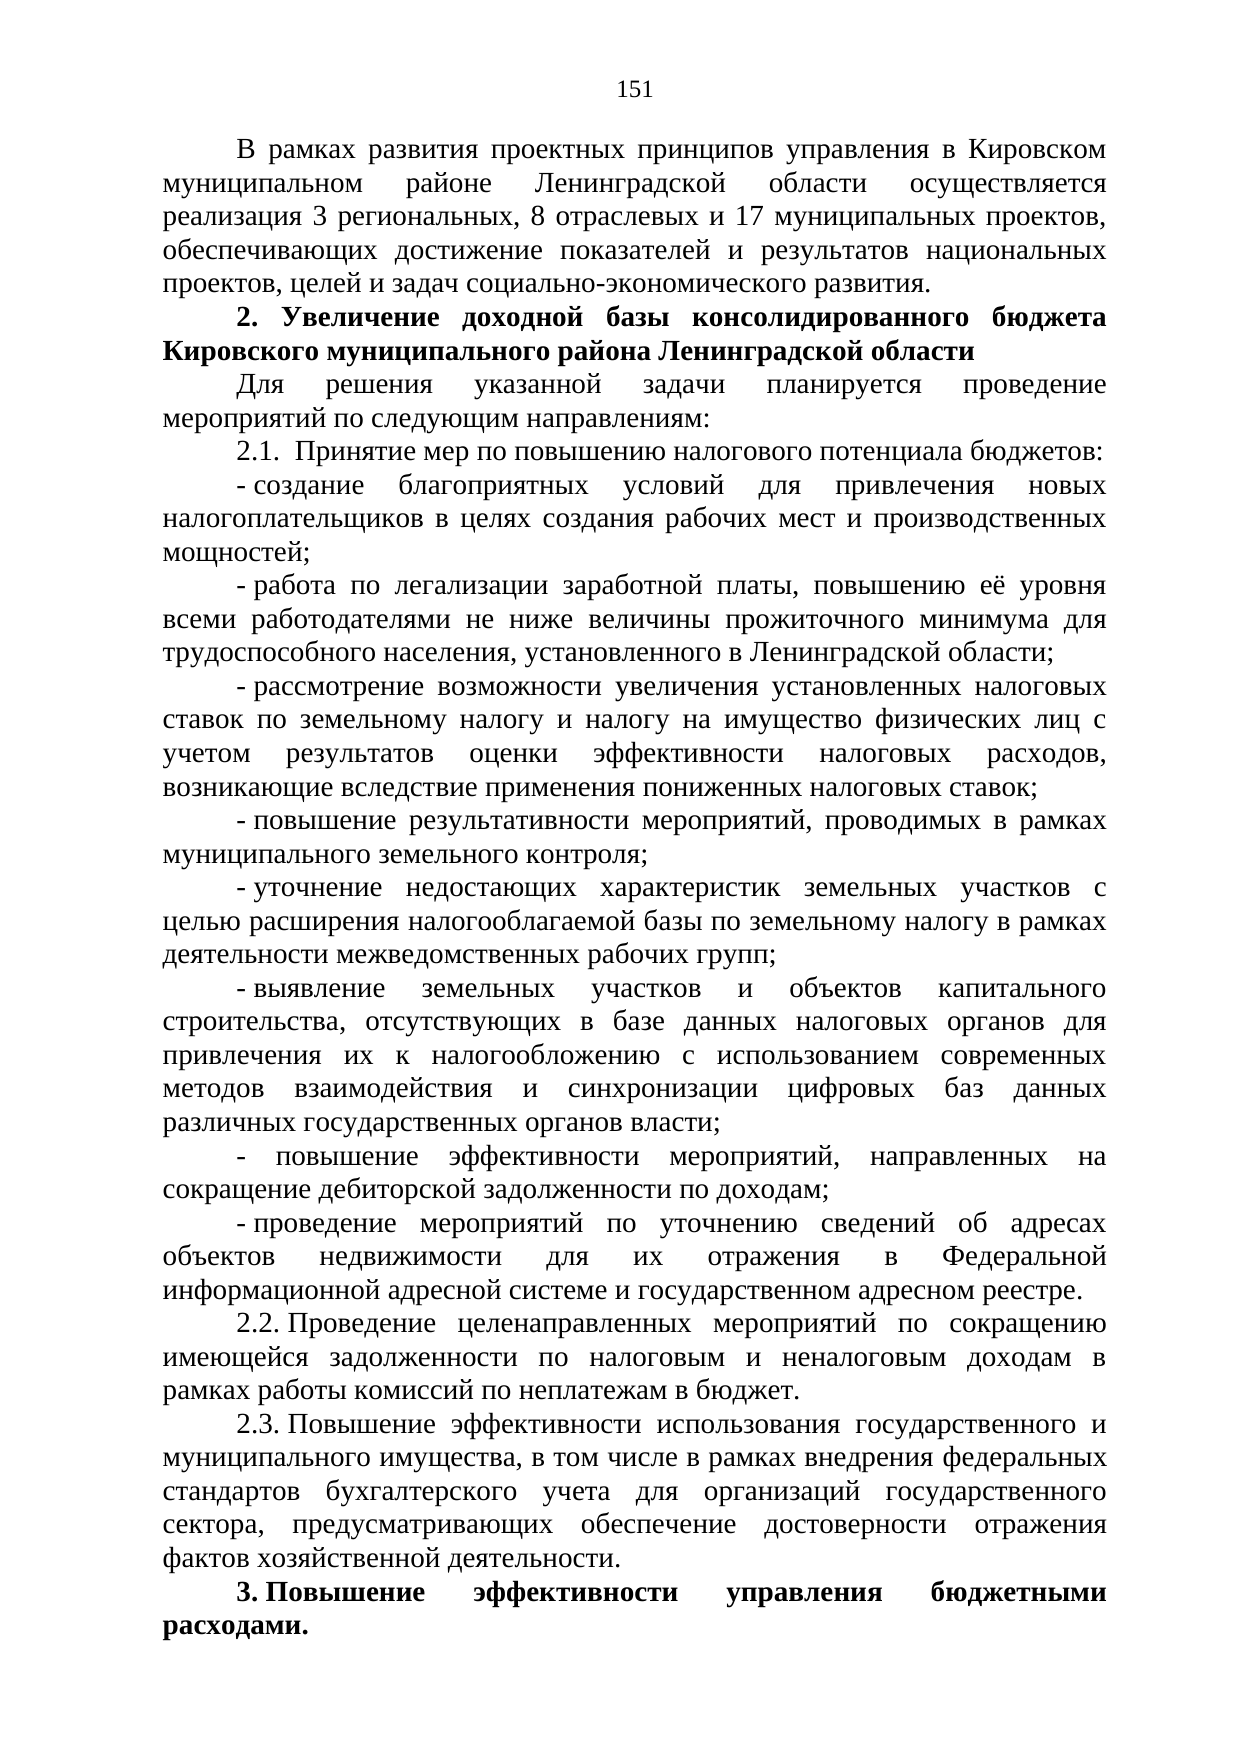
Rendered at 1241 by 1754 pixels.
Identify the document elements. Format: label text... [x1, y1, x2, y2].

text 2.1. Принятие мер по повышению налогового потенциала бюджетов: [162, 433, 1107, 467]
text 3. Повышение эффективности управления бюджетными расходами. [162, 1574, 1107, 1641]
text - проведение мероприятий по уточнению сведений об адресах объектов недвижимости для их отражения в Федеральной информационной адресной системе и государственном адресном реестре. [162, 1205, 1107, 1305]
text - повышение эффективности мероприятий, направленных на сокращение дебиторской задолженности по доходам; [162, 1138, 1107, 1205]
text - создание благоприятных условий для привлечения новых налогоплательщиков в целях создания рабочих мест и производственных мощностей; [162, 467, 1107, 567]
text В рамках развития проектных принципов управления в Кировском муниципальном районе Ленинградской области осуществляется реализация 3 региональных, 8 отраслевых и 17 муниципальных проектов, обеспечивающих достижение показателей и результатов национальных проектов, целей и задач социально-экономического развития. [162, 131, 1107, 299]
text 2.2. Проведение целенаправленных мероприятий по сокращению имеющейся задолженности по налоговым и неналоговым доходам в рамках работы комиссий по неплатежам в бюджет. [162, 1305, 1107, 1406]
text - работа по легализации заработной платы, повышению её уровня всеми работодателями не ниже величины прожиточного минимума для трудоспособного населения, установленного в Ленинградской области; [162, 567, 1107, 668]
text - повышение результативности мероприятий, проводимых в рамках муниципального земельного контроля; [162, 802, 1107, 869]
text - уточнение недостающих характеристик земельных участков с целью расширения налогооблагаемой базы по земельному налогу в рамках деятельности межведомственных рабочих групп; [162, 869, 1107, 970]
text 2.3. Повышение эффективности использования государственного и муниципального имущества, в том числе в рамках внедрения федеральных стандартов бухгалтерского учета для организаций государственного сектора, предусматривающих обеспечение достоверности отражения фактов хозяйственной деятельности. [162, 1406, 1107, 1574]
text - выявление земельных участков и объектов капитального строительства, отсутствующих в базе данных налоговых органов для привлечения их к налогообложению с использованием современных методов взаимодействия и синхронизации цифровых баз данных различных государственных органов власти; [162, 970, 1107, 1138]
text 2. Увеличение доходной базы консолидированного бюджета Кировского муниципального района Ленинградской области [162, 299, 1107, 366]
text - рассмотрение возможности увеличения установленных налоговых ставок по земельному налогу и налогу на имущество физических лиц с учетом результатов оценки эффективности налоговых расходов, возникающие вследствие применения пониженных налоговых ставок; [162, 668, 1107, 802]
text Для решения указанной задачи планируется проведение мероприятий по следующим направлениям: [162, 366, 1107, 433]
